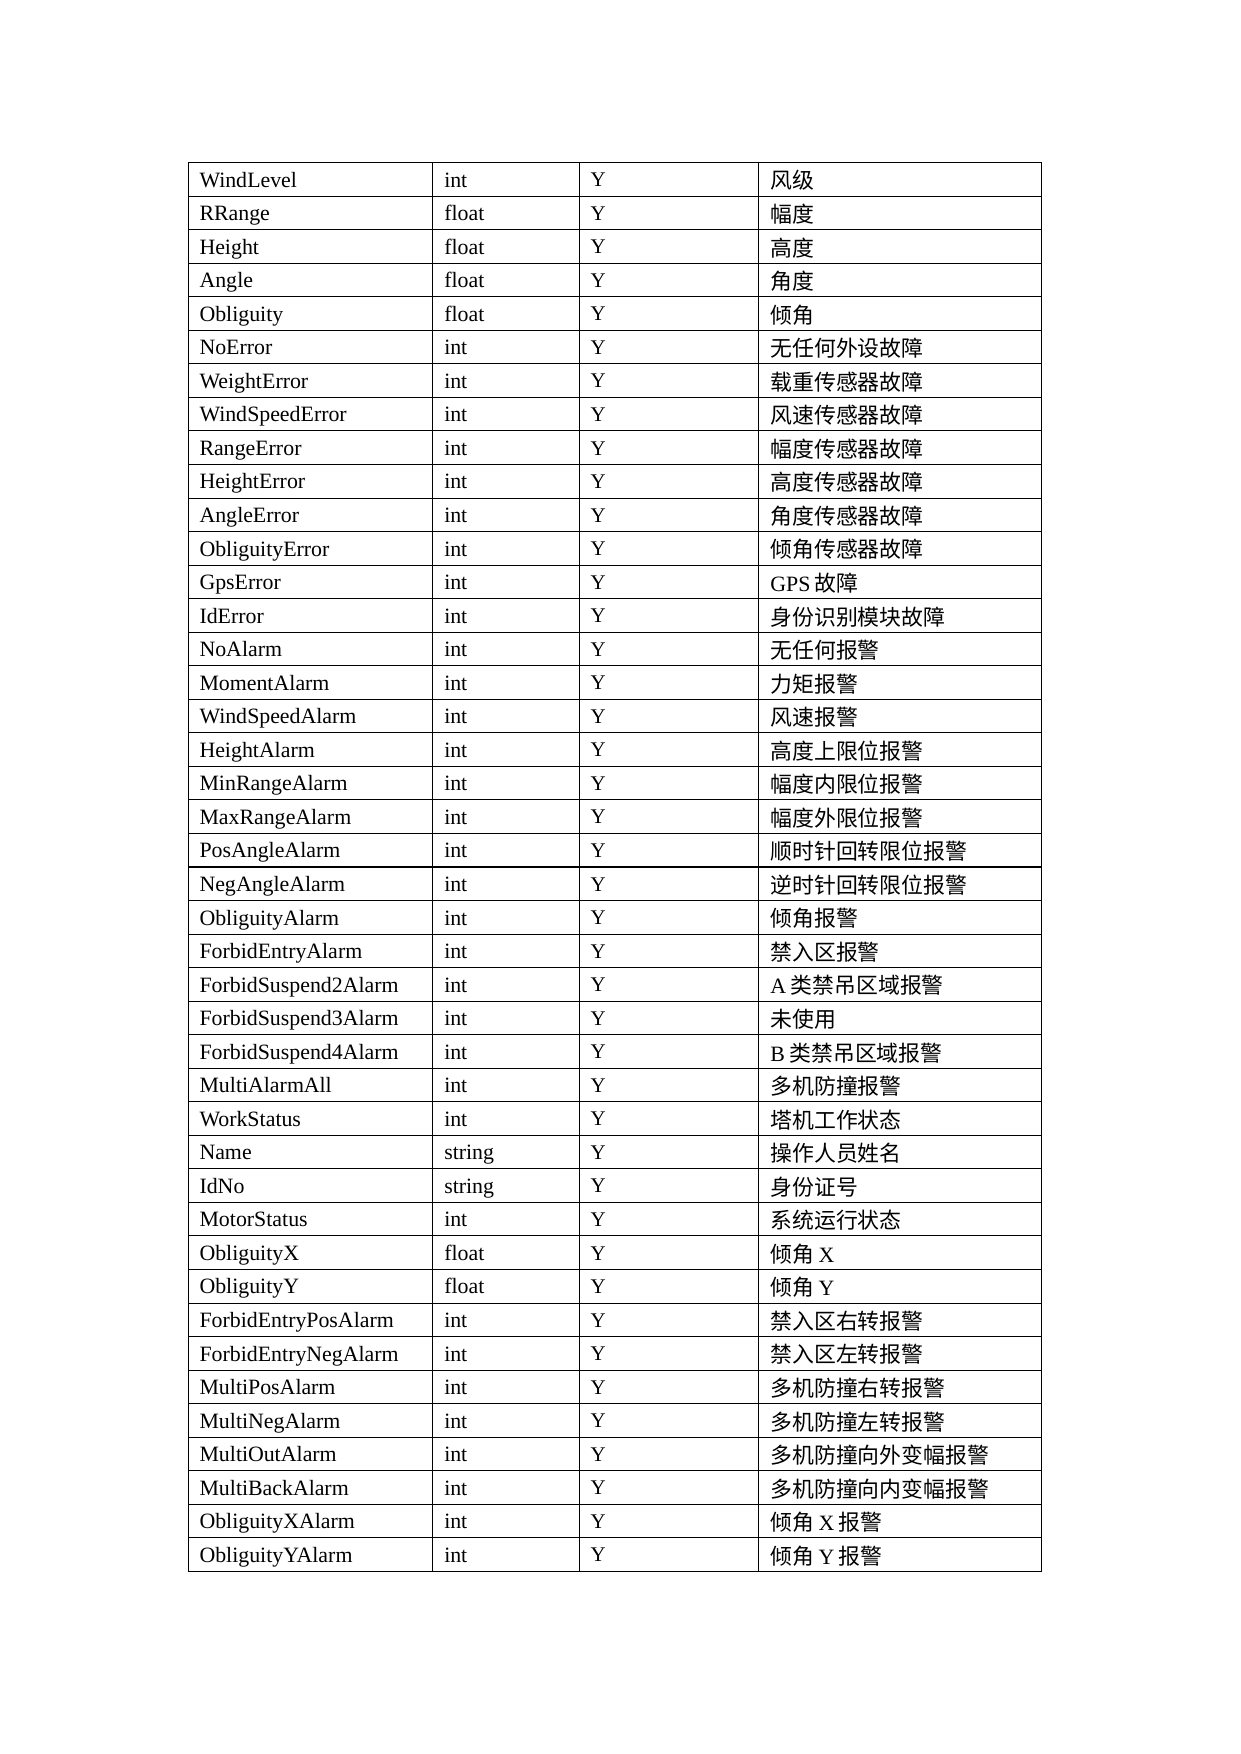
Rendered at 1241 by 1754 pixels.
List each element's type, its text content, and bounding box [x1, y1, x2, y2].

table_cell int [433, 633, 579, 665]
table_cell ObliguityX [189, 1236, 432, 1269]
table_cell 倾角X [759, 1236, 1041, 1269]
table_cell Y [580, 297, 758, 330]
table_cell int [433, 1505, 579, 1537]
table_cell WorkStatus [189, 1102, 432, 1135]
table_cell Y [580, 1169, 758, 1202]
table_cell WindSpeedError [189, 398, 432, 430]
table_cell int [433, 331, 579, 363]
table_cell 禁入区左转报警 [759, 1337, 1041, 1369]
table_cell 逆时针回转限位报警 [759, 868, 1041, 900]
table_cell int [433, 1538, 579, 1571]
table_cell int [433, 1337, 579, 1369]
table_cell 系统运行状态 [759, 1203, 1041, 1235]
table_cell int [433, 1203, 579, 1235]
table_cell Y [580, 968, 758, 1001]
table_cell 多机防撞向外变幅报警 [759, 1438, 1041, 1470]
table_cell ForbidSuspend4Alarm [189, 1035, 432, 1068]
table_cell 多机防撞左转报警 [759, 1404, 1041, 1437]
table_cell Y [580, 868, 758, 900]
table_cell MinRangeAlarm [189, 767, 432, 799]
table_cell 载重传感器故障 [759, 364, 1041, 397]
table_cell AngleError [189, 499, 432, 531]
table_cell Y [580, 733, 758, 766]
table_cell 身份识别模块故障 [759, 599, 1041, 632]
table_cell Y [580, 599, 758, 632]
table_cell int [433, 532, 579, 564]
table_cell Y [580, 532, 758, 564]
table_cell 角度传感器故障 [759, 499, 1041, 531]
table_cell 角度 [759, 264, 1041, 296]
table_cell float [433, 264, 579, 296]
table_cell Y [580, 331, 758, 363]
table_cell MultiOutAlarm [189, 1438, 432, 1470]
table_cell Y [580, 1404, 758, 1437]
table_cell Y [580, 1136, 758, 1168]
table_cell Y [580, 1438, 758, 1470]
table_cell HeightError [189, 465, 432, 497]
table_cell 禁入区报警 [759, 935, 1041, 967]
table_cell ObliguityY [189, 1270, 432, 1302]
table_cell string [433, 1136, 579, 1168]
table_cell MultiNegAlarm [189, 1404, 432, 1437]
table_cell 风速传感器故障 [759, 398, 1041, 430]
table_cell int [433, 1471, 579, 1504]
table_cell int [433, 1102, 579, 1135]
table_cell IdError [189, 599, 432, 632]
table_cell PosAngleAlarm [189, 834, 432, 866]
table_cell Y [580, 431, 758, 464]
table_cell MultiPosAlarm [189, 1371, 432, 1403]
table_cell 高度上限位报警 [759, 733, 1041, 766]
table_cell Y [580, 197, 758, 229]
table_cell int [433, 566, 579, 598]
table_cell 操作人员姓名 [759, 1136, 1041, 1168]
table_cell 无任何报警 [759, 633, 1041, 665]
table_cell Y [580, 1471, 758, 1504]
table_cell Obliguity [189, 297, 432, 330]
table_cell int [433, 935, 579, 967]
table_cell MomentAlarm [189, 666, 432, 699]
table_cell Angle [189, 264, 432, 296]
table_cell Y [580, 700, 758, 732]
table_cell Y [580, 1102, 758, 1135]
table_cell MaxRangeAlarm [189, 800, 432, 833]
table_cell 未使用 [759, 1002, 1041, 1034]
table_cell int [433, 834, 579, 866]
table_cell int [433, 398, 579, 430]
table_cell int [433, 364, 579, 397]
table_cell GPS故障 [759, 566, 1041, 598]
table_cell int [433, 733, 579, 766]
table_cell float [433, 1270, 579, 1302]
table_cell WeightError [189, 364, 432, 397]
table_cell string [433, 1169, 579, 1202]
table_cell Y [580, 566, 758, 598]
table_cell ForbidEntryPosAlarm [189, 1304, 432, 1336]
table_cell Y [580, 1304, 758, 1336]
table_cell Y [580, 834, 758, 866]
table_cell WindLevel [189, 163, 432, 196]
table_cell Y [580, 264, 758, 296]
table_cell Y [580, 901, 758, 933]
table_cell 身份证号 [759, 1169, 1041, 1202]
table_cell float [433, 197, 579, 229]
table_cell Y [580, 1270, 758, 1302]
table_cell 多机防撞右转报警 [759, 1371, 1041, 1403]
table_cell 风速报警 [759, 700, 1041, 732]
table_cell Y [580, 499, 758, 531]
table_cell ForbidEntryAlarm [189, 935, 432, 967]
table_cell 多机防撞向内变幅报警 [759, 1471, 1041, 1504]
table_cell Height [189, 230, 432, 263]
table_cell int [433, 499, 579, 531]
table_cell 禁入区右转报警 [759, 1304, 1041, 1336]
table_cell HeightAlarm [189, 733, 432, 766]
table_cell int [433, 599, 579, 632]
table_cell MotorStatus [189, 1203, 432, 1235]
table_cell Y [580, 633, 758, 665]
table_cell 倾角Y报警 [759, 1538, 1041, 1571]
table_cell 幅度内限位报警 [759, 767, 1041, 799]
table_cell 倾角报警 [759, 901, 1041, 933]
table_cell 幅度传感器故障 [759, 431, 1041, 464]
table_cell Y [580, 1505, 758, 1537]
table_cell Y [580, 1236, 758, 1269]
table_cell NegAngleAlarm [189, 868, 432, 900]
table_cell NoAlarm [189, 633, 432, 665]
table_cell Y [580, 935, 758, 967]
table_cell int [433, 1404, 579, 1437]
table_cell float [433, 297, 579, 330]
table_cell 倾角传感器故障 [759, 532, 1041, 564]
table_cell 无任何外设故障 [759, 331, 1041, 363]
table_cell int [433, 163, 579, 196]
table_cell ForbidSuspend3Alarm [189, 1002, 432, 1034]
table_cell int [433, 901, 579, 933]
table_cell int [433, 868, 579, 900]
table_cell 多机防撞报警 [759, 1069, 1041, 1101]
table_cell 力矩报警 [759, 666, 1041, 699]
table_cell int [433, 1438, 579, 1470]
table_cell Y [580, 1002, 758, 1034]
table_cell int [433, 666, 579, 699]
table_cell int [433, 968, 579, 1001]
table_cell Y [580, 1337, 758, 1369]
table_cell Y [580, 800, 758, 833]
table_cell 风级 [759, 163, 1041, 196]
table_cell Y [580, 398, 758, 430]
table_cell Y [580, 163, 758, 196]
table_cell GpsError [189, 566, 432, 598]
table_cell ForbidSuspend2Alarm [189, 968, 432, 1001]
table_cell ObliguityAlarm [189, 901, 432, 933]
table_cell ObliguityXAlarm [189, 1505, 432, 1537]
table_cell Y [580, 1371, 758, 1403]
table_cell RRange [189, 197, 432, 229]
table_cell WindSpeedAlarm [189, 700, 432, 732]
table_cell int [433, 465, 579, 497]
table_cell Y [580, 1069, 758, 1101]
table_cell NoError [189, 331, 432, 363]
table_cell float [433, 1236, 579, 1269]
table_cell int [433, 800, 579, 833]
table_cell Y [580, 364, 758, 397]
table_cell int [433, 1371, 579, 1403]
table_cell Name [189, 1136, 432, 1168]
table_cell 幅度 [759, 197, 1041, 229]
table_cell 高度 [759, 230, 1041, 263]
table_cell int [433, 1069, 579, 1101]
table_cell int [433, 1304, 579, 1336]
table_cell B类禁吊区域报警 [759, 1035, 1041, 1068]
table_cell 顺时针回转限位报警 [759, 834, 1041, 866]
table_cell int [433, 431, 579, 464]
table_cell 塔机工作状态 [759, 1102, 1041, 1135]
table_cell 高度传感器故障 [759, 465, 1041, 497]
table_cell 倾角Y [759, 1270, 1041, 1302]
table_cell Y [580, 767, 758, 799]
table_cell Y [580, 666, 758, 699]
table_cell int [433, 1002, 579, 1034]
table_cell RangeError [189, 431, 432, 464]
table_cell A类禁吊区域报警 [759, 968, 1041, 1001]
table_cell Y [580, 1538, 758, 1571]
table_cell float [433, 230, 579, 263]
table_cell int [433, 1035, 579, 1068]
table_cell 倾角 [759, 297, 1041, 330]
table_cell int [433, 700, 579, 732]
table_cell MultiBackAlarm [189, 1471, 432, 1504]
table_cell ObliguityError [189, 532, 432, 564]
table_cell 倾角X报警 [759, 1505, 1041, 1537]
table_cell Y [580, 465, 758, 497]
table_cell Y [580, 230, 758, 263]
table_cell Y [580, 1035, 758, 1068]
table_cell MultiAlarmAll [189, 1069, 432, 1101]
table_cell Y [580, 1203, 758, 1235]
table_cell int [433, 767, 579, 799]
table_cell IdNo [189, 1169, 432, 1202]
table_cell ForbidEntryNegAlarm [189, 1337, 432, 1369]
table_cell ObliguityYAlarm [189, 1538, 432, 1571]
table_cell 幅度外限位报警 [759, 800, 1041, 833]
